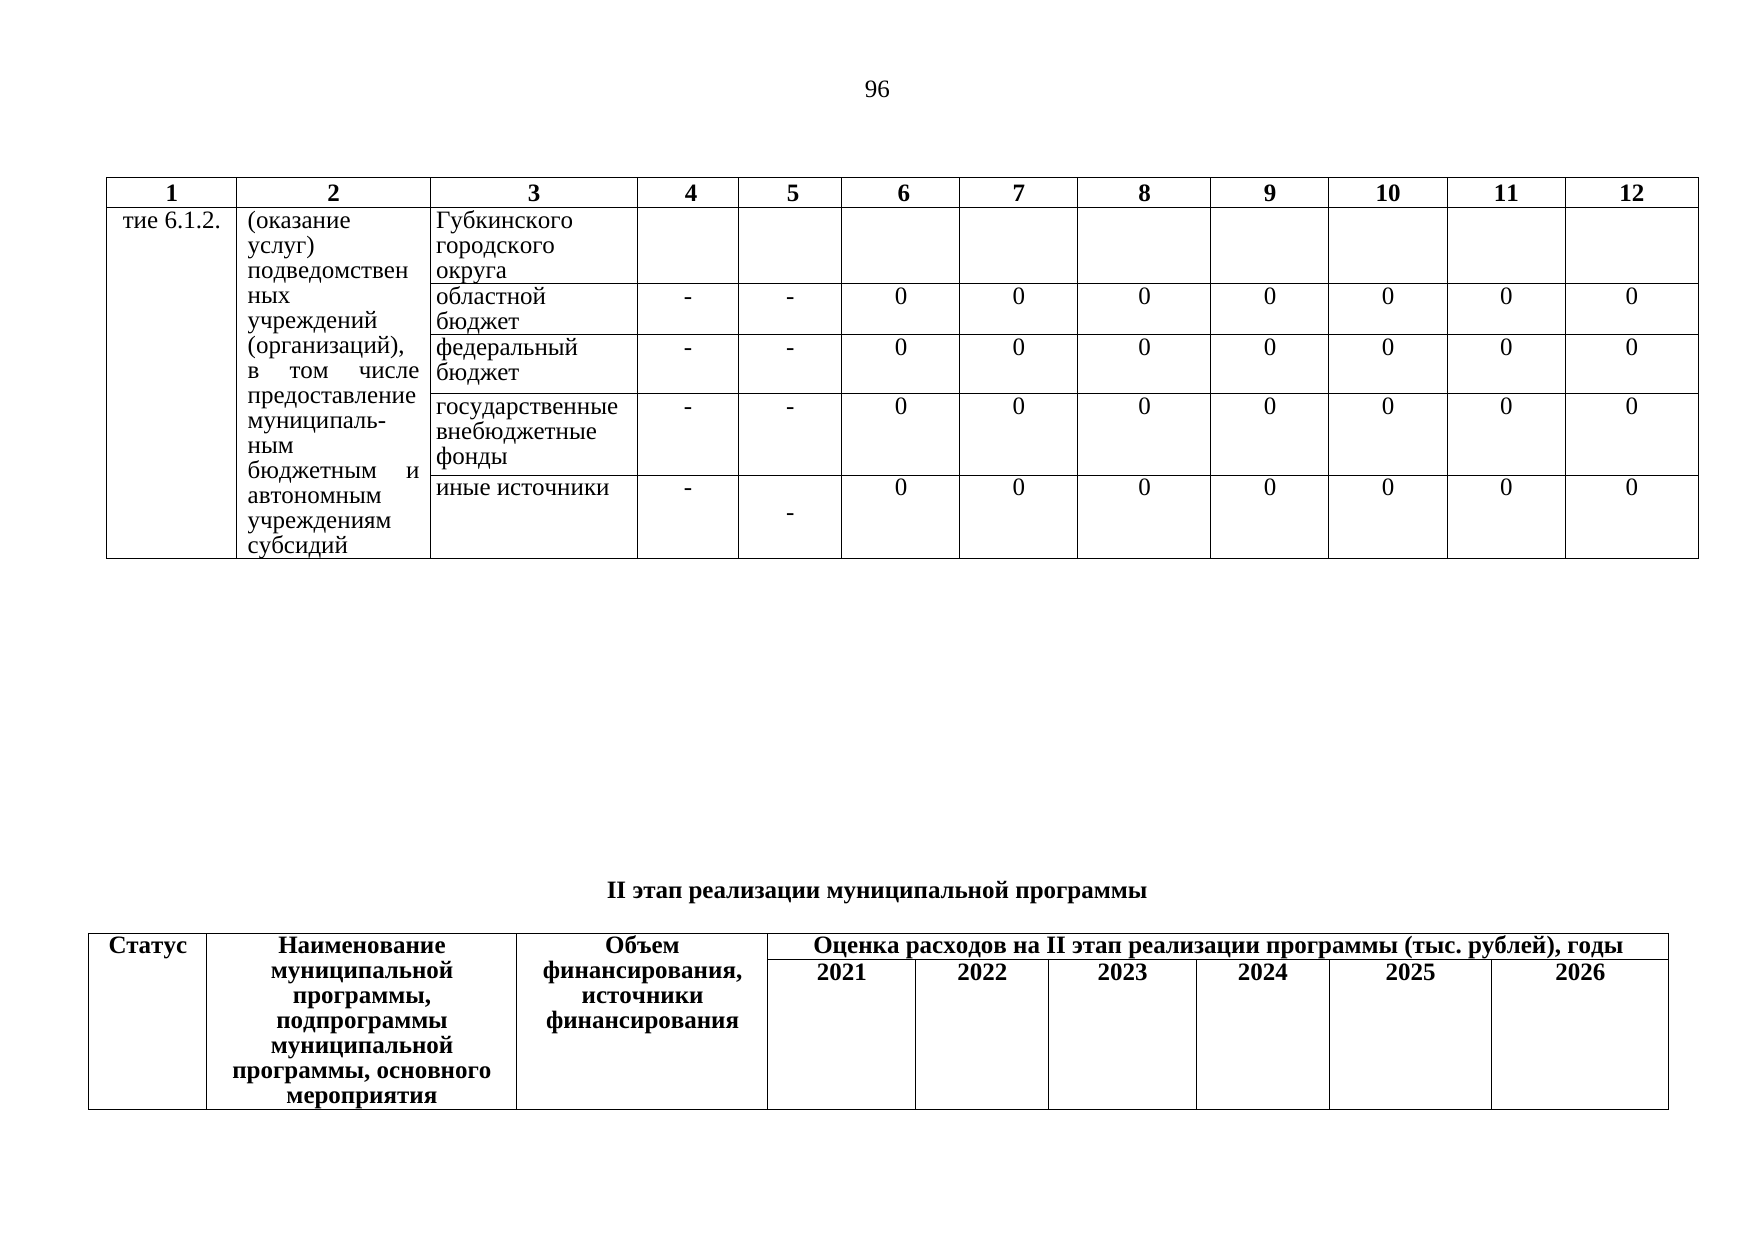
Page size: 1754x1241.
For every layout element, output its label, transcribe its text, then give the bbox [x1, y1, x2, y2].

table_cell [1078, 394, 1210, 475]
table_header 12 [1566, 178, 1698, 207]
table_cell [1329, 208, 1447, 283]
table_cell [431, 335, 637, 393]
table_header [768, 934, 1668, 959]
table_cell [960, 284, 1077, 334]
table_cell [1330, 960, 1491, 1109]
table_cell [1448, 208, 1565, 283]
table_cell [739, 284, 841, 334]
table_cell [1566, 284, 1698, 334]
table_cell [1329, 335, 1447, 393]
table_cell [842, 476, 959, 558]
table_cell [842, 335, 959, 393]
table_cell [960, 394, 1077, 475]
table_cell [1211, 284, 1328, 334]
text II этап реализации муниципальной программы [118, 875, 1636, 904]
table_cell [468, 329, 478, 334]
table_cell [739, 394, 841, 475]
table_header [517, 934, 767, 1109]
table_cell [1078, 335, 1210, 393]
table_header 8 [1078, 178, 1210, 207]
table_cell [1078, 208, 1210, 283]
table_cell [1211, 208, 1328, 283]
table_header 10 [1329, 178, 1447, 207]
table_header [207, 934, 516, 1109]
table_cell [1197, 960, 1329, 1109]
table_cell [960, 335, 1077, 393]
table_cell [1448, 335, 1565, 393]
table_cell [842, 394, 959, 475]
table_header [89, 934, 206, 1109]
table_header 11 [1448, 178, 1565, 207]
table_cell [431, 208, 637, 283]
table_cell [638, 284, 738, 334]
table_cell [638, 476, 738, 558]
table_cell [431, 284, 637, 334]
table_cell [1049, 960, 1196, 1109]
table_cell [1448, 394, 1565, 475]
table_header 1 [107, 178, 236, 207]
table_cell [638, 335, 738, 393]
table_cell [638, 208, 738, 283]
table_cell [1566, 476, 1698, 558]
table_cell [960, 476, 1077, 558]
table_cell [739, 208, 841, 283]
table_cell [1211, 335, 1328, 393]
table_header 3 [431, 178, 637, 207]
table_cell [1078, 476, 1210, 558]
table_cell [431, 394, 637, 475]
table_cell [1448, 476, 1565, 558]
table_header 4 [638, 178, 738, 207]
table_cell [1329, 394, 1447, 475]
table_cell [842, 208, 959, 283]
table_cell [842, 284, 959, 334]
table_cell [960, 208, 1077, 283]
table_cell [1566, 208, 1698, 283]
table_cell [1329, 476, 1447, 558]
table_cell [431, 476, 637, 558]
table_header 6 [842, 178, 959, 207]
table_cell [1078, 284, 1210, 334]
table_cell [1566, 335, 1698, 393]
table_header 7 [960, 178, 1077, 207]
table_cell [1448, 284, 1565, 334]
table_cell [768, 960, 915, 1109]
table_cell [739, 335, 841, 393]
table_header 5 [739, 178, 841, 207]
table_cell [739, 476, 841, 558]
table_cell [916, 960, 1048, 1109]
table_header 9 [1211, 178, 1328, 207]
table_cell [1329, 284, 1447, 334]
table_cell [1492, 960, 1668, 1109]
table_header 2 [237, 178, 430, 207]
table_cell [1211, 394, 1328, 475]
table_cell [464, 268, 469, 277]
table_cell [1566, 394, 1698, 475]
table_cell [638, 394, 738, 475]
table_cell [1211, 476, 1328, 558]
